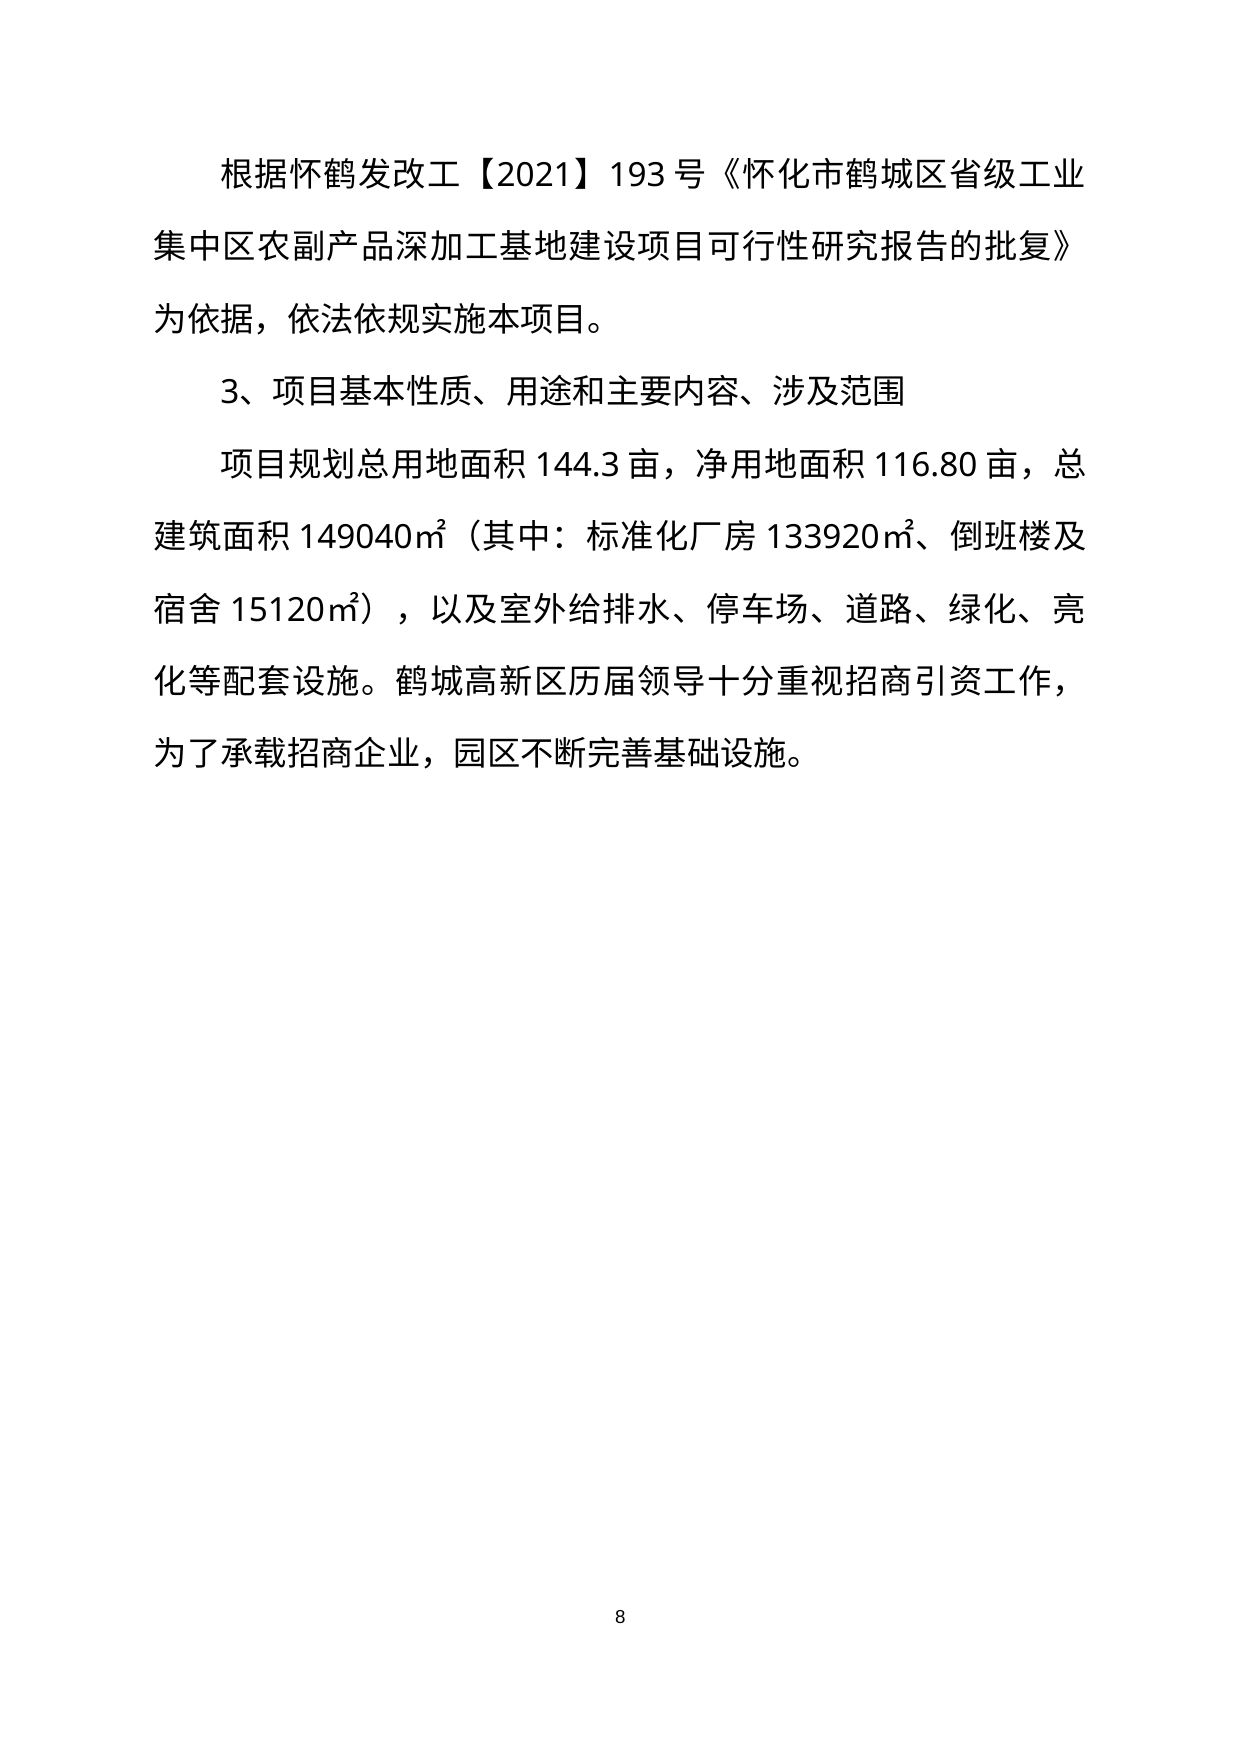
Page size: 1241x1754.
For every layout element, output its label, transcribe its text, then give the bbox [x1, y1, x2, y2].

list 项目基本性质、用途和主要内容、涉及范围 [153, 365, 1087, 413]
list 项目规划总用地面积144.3亩，净用地面积116.80亩，总建筑面积149040㎡（其中：标准化厂房133920㎡、倒班楼及宿舍15120㎡），以及室外给排水、停车场、道路、绿化、亮化等配套设施。鹤城高新区历届领导十分重视招商引资工作，为了承载招商企业，园区不断完善基础设施。 [153, 437, 1087, 775]
list 根据怀鹤发改工【2021】193号《怀化市鹤城区省级工业集中区农副产品深加工基地建设项目可行性研究报告的批复》为依据，依法依规实施本项目。 [153, 148, 1087, 341]
